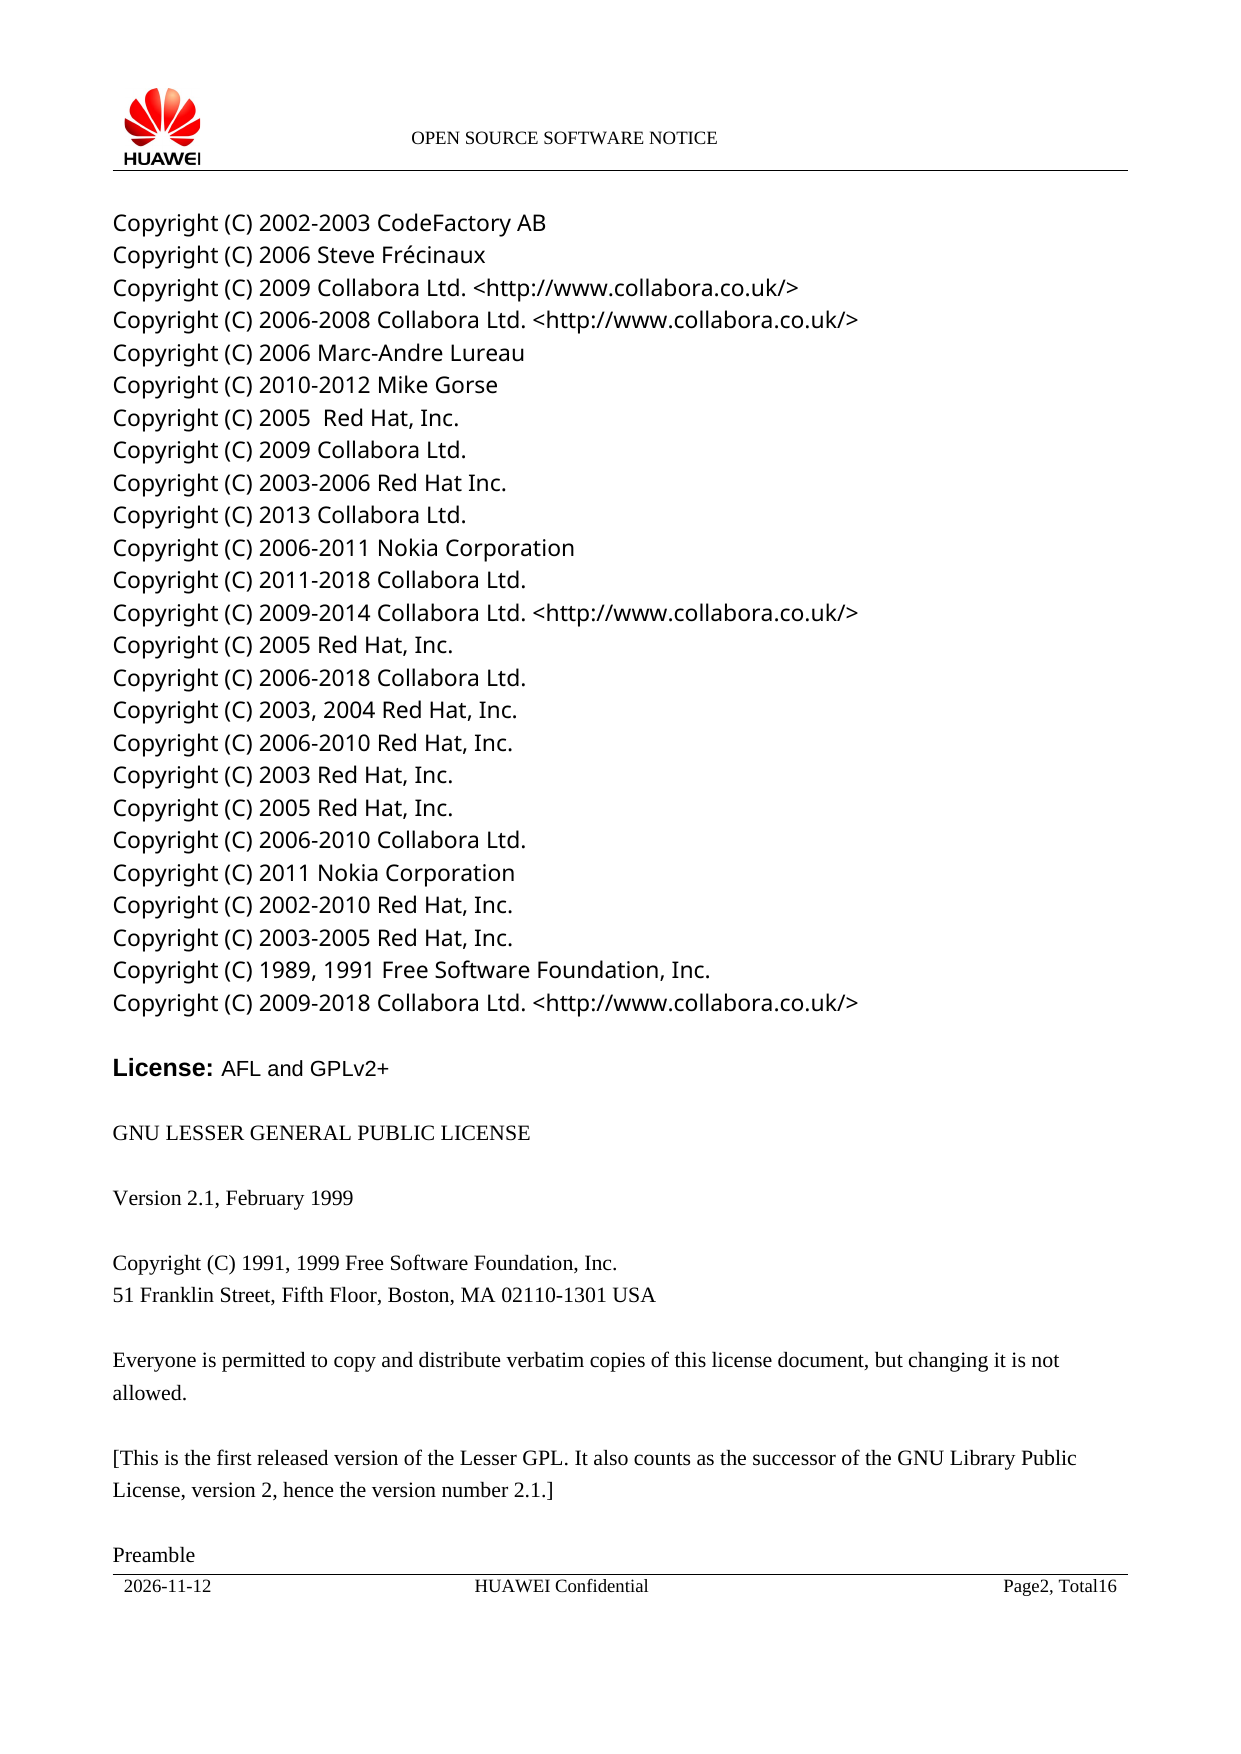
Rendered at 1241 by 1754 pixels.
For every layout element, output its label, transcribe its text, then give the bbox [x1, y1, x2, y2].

picture [124, 88, 201, 165]
text License: AFL and GPLv2+ [112, 1051, 1128, 1084]
text [This is the first released version of the Lesser GPL. It also counts as the successor of the GNU Library Public License, version 2, hence the version number 2.1.] [112, 1441, 1128, 1506]
text Copyright (C) 1991, 1999 Free Software Foundation, Inc. [112, 1246, 1128, 1279]
text Everyone is permitted to copy and distribute verbatim copies of this license document, but changing it is not allowed. [112, 1344, 1128, 1409]
text GNU LESSER GENERAL PUBLIC LICENSE [112, 1116, 1128, 1149]
text Preamble [112, 1539, 1128, 1571]
text Version 2.1, February 1999 [112, 1181, 1128, 1214]
text 51 Franklin Street, Fifth Floor, Boston, MA 02110-1301 USA [112, 1279, 1128, 1311]
